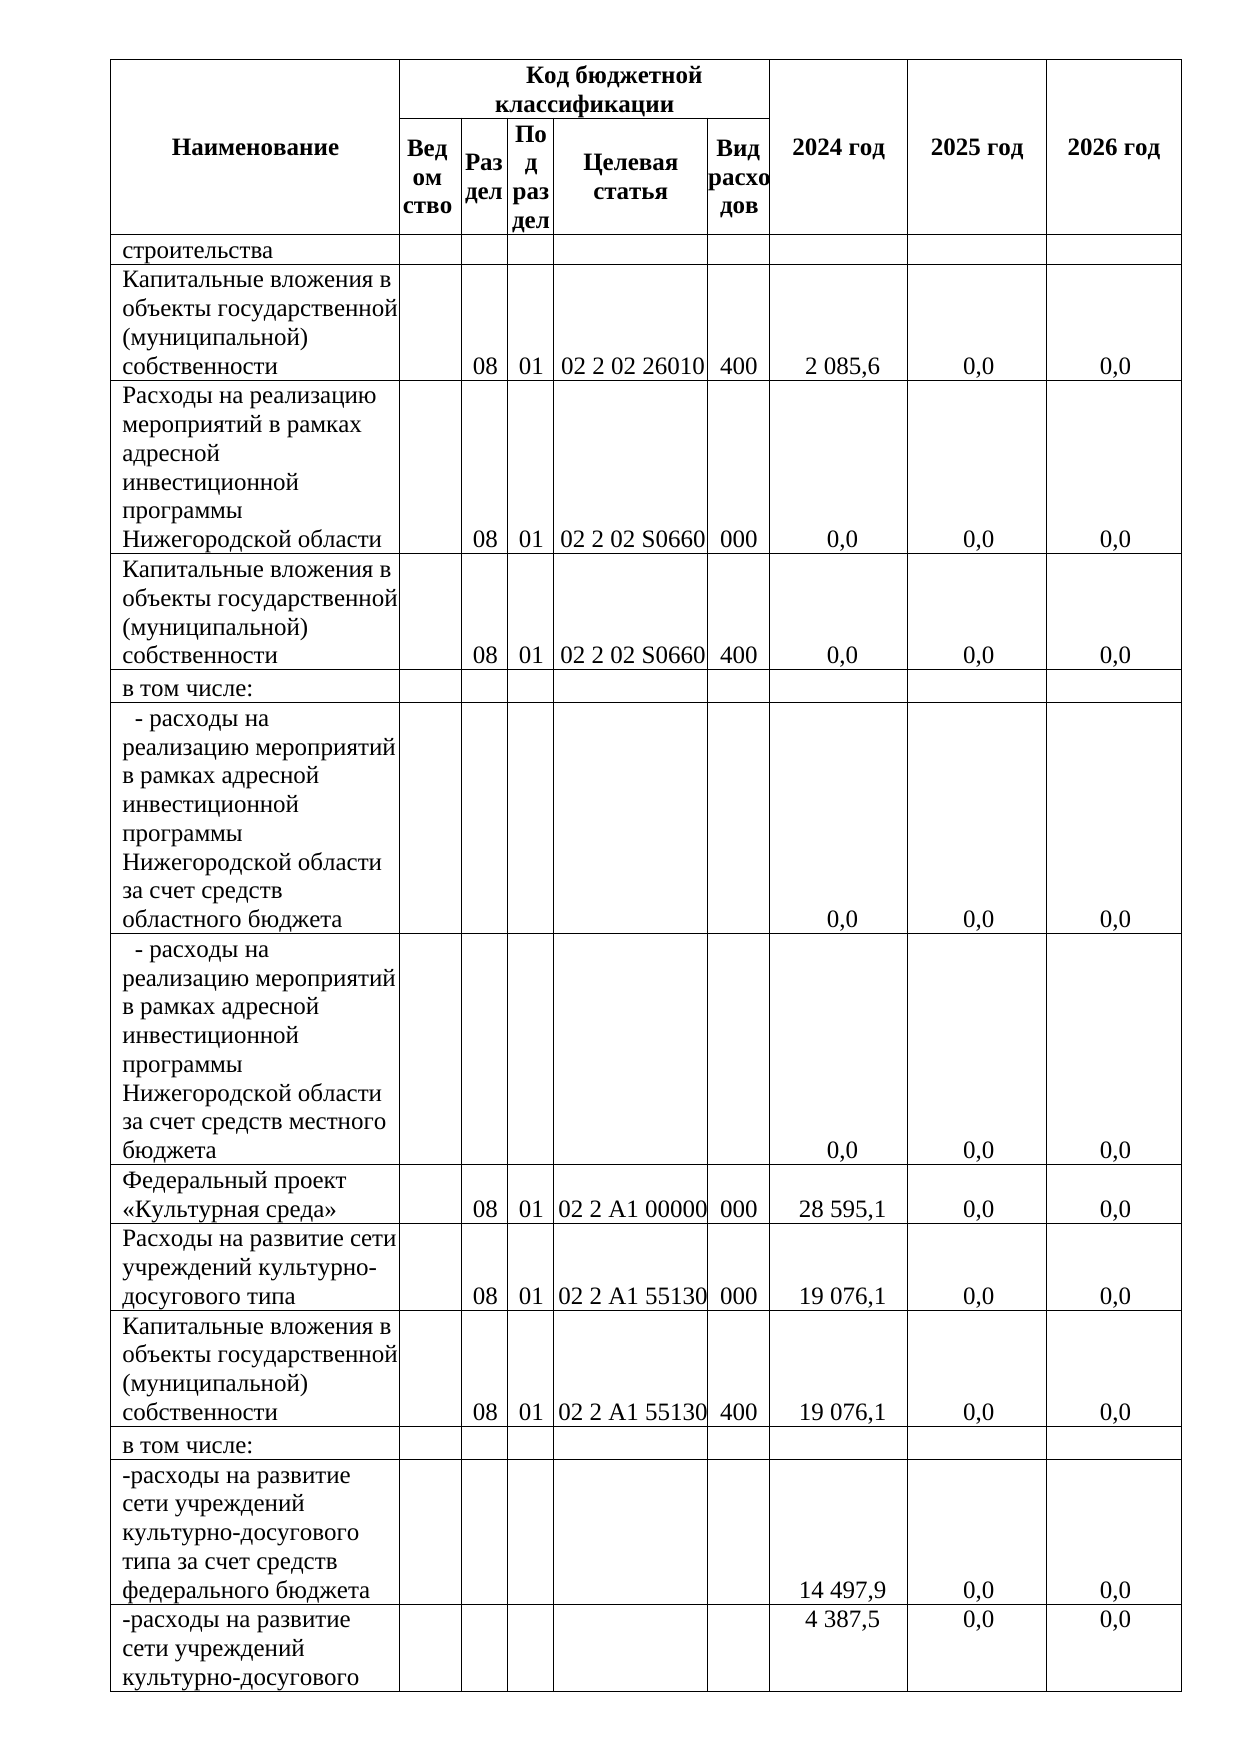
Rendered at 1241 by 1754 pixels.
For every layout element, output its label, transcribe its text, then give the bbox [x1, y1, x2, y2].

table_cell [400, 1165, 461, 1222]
table_cell Раз дел [462, 119, 507, 234]
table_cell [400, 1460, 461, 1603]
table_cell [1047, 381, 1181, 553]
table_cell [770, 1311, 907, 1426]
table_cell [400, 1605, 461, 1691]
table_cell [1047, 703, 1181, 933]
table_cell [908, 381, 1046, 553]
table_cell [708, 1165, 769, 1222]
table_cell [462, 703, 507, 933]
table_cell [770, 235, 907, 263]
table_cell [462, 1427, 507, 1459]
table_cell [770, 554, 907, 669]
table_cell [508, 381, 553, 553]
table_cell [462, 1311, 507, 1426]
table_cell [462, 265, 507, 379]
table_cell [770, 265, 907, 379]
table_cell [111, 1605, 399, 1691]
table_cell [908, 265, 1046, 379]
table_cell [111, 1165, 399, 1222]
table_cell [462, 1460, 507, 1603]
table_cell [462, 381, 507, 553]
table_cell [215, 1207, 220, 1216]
table_header 2024 год [770, 60, 907, 234]
table_cell Ведом ство [400, 119, 461, 234]
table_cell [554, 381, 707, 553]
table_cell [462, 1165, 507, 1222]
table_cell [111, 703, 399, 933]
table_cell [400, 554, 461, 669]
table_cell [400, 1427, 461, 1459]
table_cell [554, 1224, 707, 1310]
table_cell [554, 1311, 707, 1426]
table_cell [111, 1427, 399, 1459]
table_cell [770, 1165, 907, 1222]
table_header Наименование [111, 60, 399, 234]
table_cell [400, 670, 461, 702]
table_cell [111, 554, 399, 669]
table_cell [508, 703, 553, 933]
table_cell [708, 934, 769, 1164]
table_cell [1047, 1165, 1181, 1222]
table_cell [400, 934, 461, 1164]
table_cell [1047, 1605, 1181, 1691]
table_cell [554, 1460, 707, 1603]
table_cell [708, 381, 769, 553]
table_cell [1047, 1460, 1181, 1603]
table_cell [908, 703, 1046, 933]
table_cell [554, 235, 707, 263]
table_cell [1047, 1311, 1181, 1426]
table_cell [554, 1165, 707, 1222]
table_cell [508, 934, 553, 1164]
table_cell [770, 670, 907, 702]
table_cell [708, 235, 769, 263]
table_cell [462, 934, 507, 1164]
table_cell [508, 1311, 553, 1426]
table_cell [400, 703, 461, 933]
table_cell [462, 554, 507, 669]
table_cell Целевая статья [554, 119, 707, 234]
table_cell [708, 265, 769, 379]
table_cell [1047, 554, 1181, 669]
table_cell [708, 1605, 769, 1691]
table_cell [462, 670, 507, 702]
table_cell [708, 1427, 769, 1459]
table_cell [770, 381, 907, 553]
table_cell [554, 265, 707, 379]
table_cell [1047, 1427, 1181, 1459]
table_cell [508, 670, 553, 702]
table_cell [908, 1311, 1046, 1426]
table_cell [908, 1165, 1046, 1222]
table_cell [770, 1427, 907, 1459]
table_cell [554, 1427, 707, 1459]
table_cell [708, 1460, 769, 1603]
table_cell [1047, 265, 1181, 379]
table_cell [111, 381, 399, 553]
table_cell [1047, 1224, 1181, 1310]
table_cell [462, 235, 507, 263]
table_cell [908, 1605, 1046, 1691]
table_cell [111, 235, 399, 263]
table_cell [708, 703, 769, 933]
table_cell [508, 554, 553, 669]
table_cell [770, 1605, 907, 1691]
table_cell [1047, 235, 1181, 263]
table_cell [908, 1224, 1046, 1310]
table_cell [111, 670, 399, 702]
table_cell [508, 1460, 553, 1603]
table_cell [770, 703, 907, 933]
table_header 2025 год [908, 60, 1046, 234]
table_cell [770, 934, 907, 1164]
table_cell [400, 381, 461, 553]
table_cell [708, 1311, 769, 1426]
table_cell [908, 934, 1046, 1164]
table_header 2026 год [1047, 60, 1181, 234]
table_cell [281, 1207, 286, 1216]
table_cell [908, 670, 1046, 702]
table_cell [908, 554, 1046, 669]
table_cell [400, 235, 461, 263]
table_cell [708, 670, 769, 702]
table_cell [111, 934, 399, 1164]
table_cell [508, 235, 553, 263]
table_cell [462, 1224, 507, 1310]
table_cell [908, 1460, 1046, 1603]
table_cell Под раз дел [508, 119, 553, 234]
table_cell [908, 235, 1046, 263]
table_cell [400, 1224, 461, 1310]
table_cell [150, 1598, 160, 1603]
table_cell Вид расходов [708, 119, 769, 234]
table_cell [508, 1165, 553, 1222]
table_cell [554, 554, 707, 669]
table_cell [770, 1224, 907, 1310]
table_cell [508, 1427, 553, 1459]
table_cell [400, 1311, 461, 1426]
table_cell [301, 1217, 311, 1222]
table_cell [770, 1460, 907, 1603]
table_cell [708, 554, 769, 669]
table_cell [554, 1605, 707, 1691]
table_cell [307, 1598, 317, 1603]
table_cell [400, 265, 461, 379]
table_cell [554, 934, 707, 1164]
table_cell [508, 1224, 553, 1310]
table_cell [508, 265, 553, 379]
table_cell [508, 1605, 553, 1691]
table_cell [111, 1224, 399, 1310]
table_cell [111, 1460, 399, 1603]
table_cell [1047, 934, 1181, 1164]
table_header Код бюджетной классификации [400, 60, 769, 118]
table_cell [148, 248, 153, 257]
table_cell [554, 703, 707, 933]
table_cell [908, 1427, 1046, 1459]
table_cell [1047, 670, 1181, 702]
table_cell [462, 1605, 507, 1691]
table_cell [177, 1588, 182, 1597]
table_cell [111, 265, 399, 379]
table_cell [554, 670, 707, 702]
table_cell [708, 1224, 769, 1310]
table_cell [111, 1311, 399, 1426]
